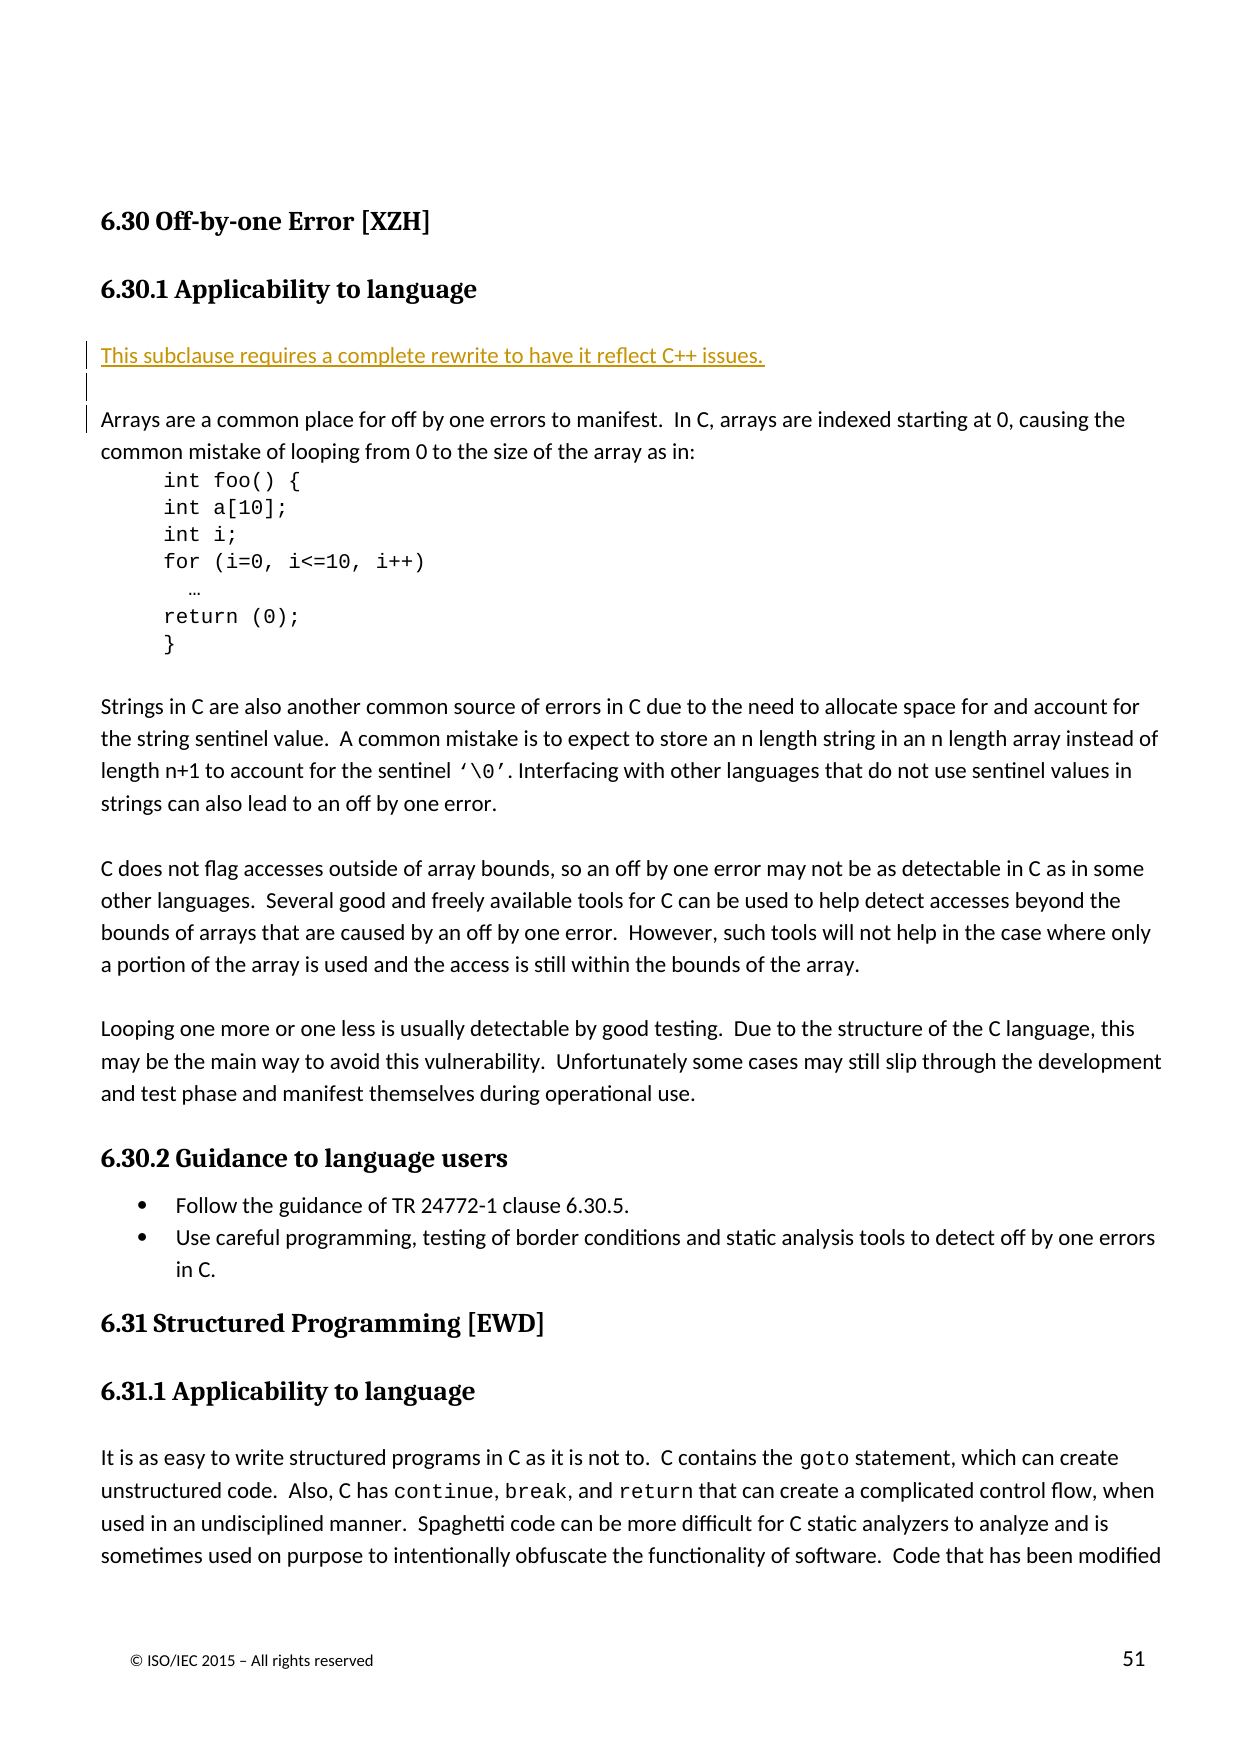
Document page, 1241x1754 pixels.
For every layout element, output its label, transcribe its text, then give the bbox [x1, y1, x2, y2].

subtitle 6.31 Structured Programming [EWD] [101, 1308, 1164, 1339]
subtitle 6.30.1 Applicability to language [101, 274, 1164, 305]
subtitle 6.30.2 Guidance to language users [101, 1143, 1164, 1174]
text int a[10]; [101, 497, 1164, 521]
text … [101, 578, 1164, 602]
text Looping one more or one less is usually detectable by good testing. Due to the structure of the C language, this may be the main way to avoid this vulnerability. Unfortunately some cases may still slip through the development and test phase and manifest themselves during operational use. [101, 1014, 1164, 1107]
list Use careful programming, testing of border conditions and static analysis tools to detect off by one errors in C. [138, 1223, 1164, 1283]
subtitle 6.31.1 Applicability to language [101, 1376, 1164, 1407]
text } [101, 633, 1164, 656]
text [101, 1443, 1164, 1569]
text Strings in C are also another common source of errors in C due to the need to allocate space for and account for the string sentinel value. A common mistake is to expect to store an n length string in an n length array instead of length n+1 to account for the sentinel ‘\0’. Interfacing with other languages that do not use sentinel values in strings can also lead to an off by one error. [101, 692, 1164, 817]
text int foo() { [101, 470, 1164, 493]
text C does not flag accesses outside of array bounds, so an off by one error may not be as detectable in C as in some other languages. Several good and freely available tools for C can be used to help detect accesses beyond the bounds of arrays that are caused by an off by one error. However, such tools will not help in the case where only a portion of the array is used and the access is still within the bounds of the array. [101, 854, 1164, 978]
subtitle 6.30 Off-by-one Error [XZH] [101, 206, 1164, 237]
text return (0); [101, 606, 1164, 629]
text for (i=0, i<=10, i++) [101, 551, 1164, 575]
list Follow the guidance of TR 24772-1 clause 6.30.5. [138, 1191, 1164, 1219]
text int i; [101, 524, 1164, 548]
text Arrays are a common place for off by one errors to manifest. In C, arrays are indexed starting at 0, causing the common mistake of looping from 0 to the size of the array as in: [101, 405, 1164, 466]
